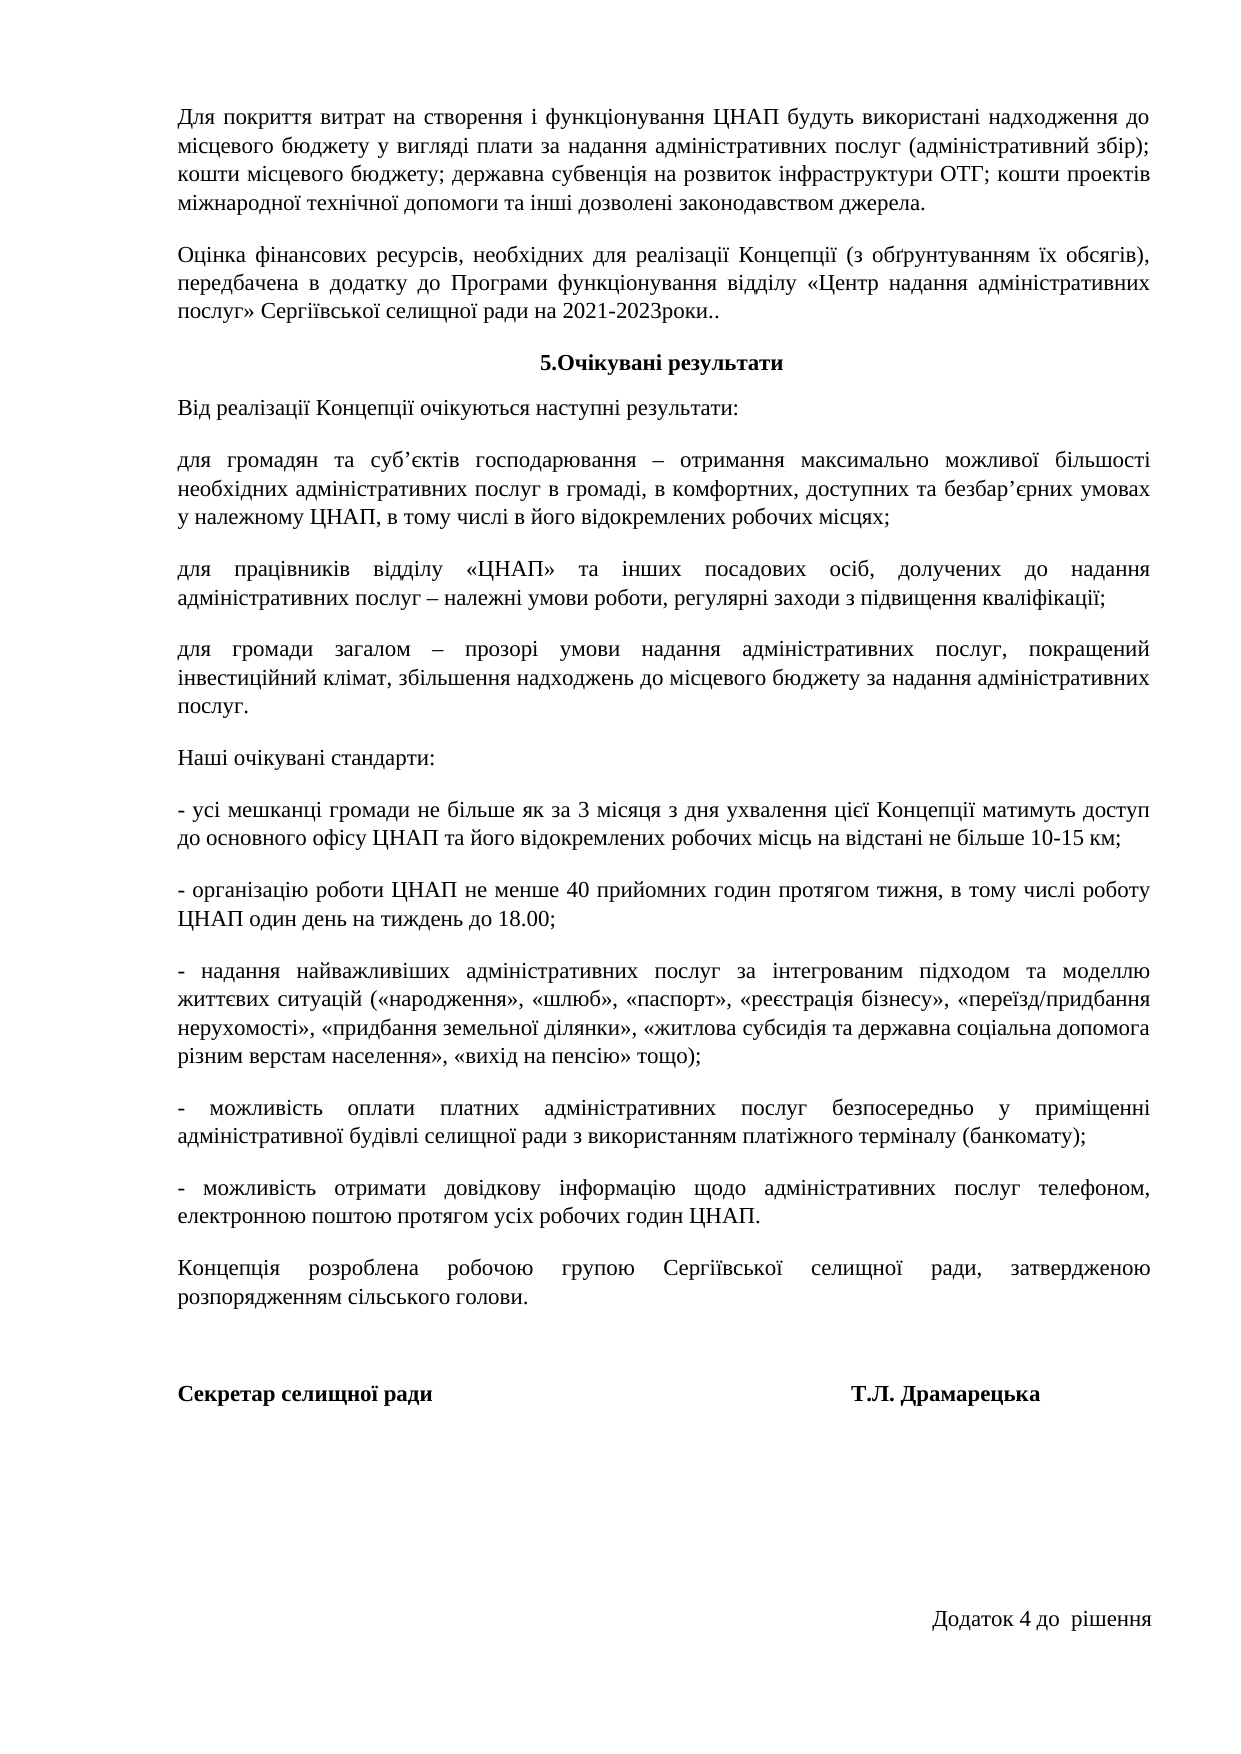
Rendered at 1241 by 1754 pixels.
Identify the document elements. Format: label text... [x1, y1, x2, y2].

text - організацію роботи ЦНАП не менше 40 прийомних годин протягом тижня, в тому числі роботу ЦНАП один день на тиждень до 18.00; [177, 876, 1152, 931]
text - усі мешканці громади не більше як за 3 місяця з дня ухвалення цієї Концепції матимуть доступ до основного офісу ЦНАП та його відокремлених робочих місць на відстані не більше 10-15 км; [177, 796, 1152, 851]
text Для покриття витрат на створення і функціонування ЦНАП будуть використані надходження до місцевого бюджету у вигляді плати за надання адміністративних послуг (адміністративний збір); кошти місцевого бюджету; державна субвенція на розвиток інфраструктури ОТГ; кошти проектів міжнародної технічної допомоги та інші дозволені законодавством джерела. [177, 103, 1152, 215]
text - надання найважливіших адміністративних послуг за інтегрованим підходом та моделлю життєвих ситуацій («народження», «шлюб», «паспорт», «реєстрація бізнесу», «переїзд/придбання нерухомості», «придбання земельної ділянки», «житлова субсидія та державна соціальна допомога різним верстам населення», «вихід на пенсію» тощо); [177, 957, 1152, 1068]
text Секретар селищної ради Т.Л. Драмарецька [177, 1380, 1152, 1406]
text для громади загалом – прозорі умови надання адміністративних послуг, покращений інвестиційний клімат, збільшення надходжень до місцевого бюджету за надання адміністративних послуг. [177, 635, 1152, 719]
text - можливість отримати довідкову інформацію щодо адміністративних послуг телефоном, електронною поштою протягом усіх робочих годин ЦНАП. [177, 1174, 1152, 1229]
text Концепція розроблена робочою групою Сергіївської селищної ради, затвердженою розпорядженням сільського голови. [177, 1254, 1152, 1309]
text Від реалізації Концепції очікуються наступні результати: [177, 394, 1152, 421]
text для громадян та суб’єктів господарювання – отримання максимально можливої більшості необхідних адміністративних послуг в громаді, в комфортних, доступних та безбар’єрних умовах у належному ЦНАП, в тому числі в його відокремлених робочих місцях; [177, 446, 1152, 529]
text Додаток 4 до рішення [177, 1605, 1152, 1632]
text - можливість оплати платних адміністративних послуг безпосередньо у приміщенні адміністративної будівлі селищної ради з використанням платіжного терміналу (банкомату); [177, 1094, 1152, 1149]
text для працівників відділу «ЦНАП» та інших посадових осіб, долучених до надання адміністративних послуг – належні умови роботи, регулярні заходи з підвищення кваліфікації; [177, 555, 1152, 610]
text Наші очікувані стандарти: [177, 744, 1152, 771]
text 5.Очікувані результати [177, 349, 1152, 376]
text Оцінка фінансових ресурсів, необхідних для реалізації Концепції (з обґрунтуванням їх обсягів), передбачена в додатку до Програми функціонування відділу «Центр надання адміністративних послуг» Сергіївської селищної ради на 2021-2023роки.. [177, 241, 1152, 324]
